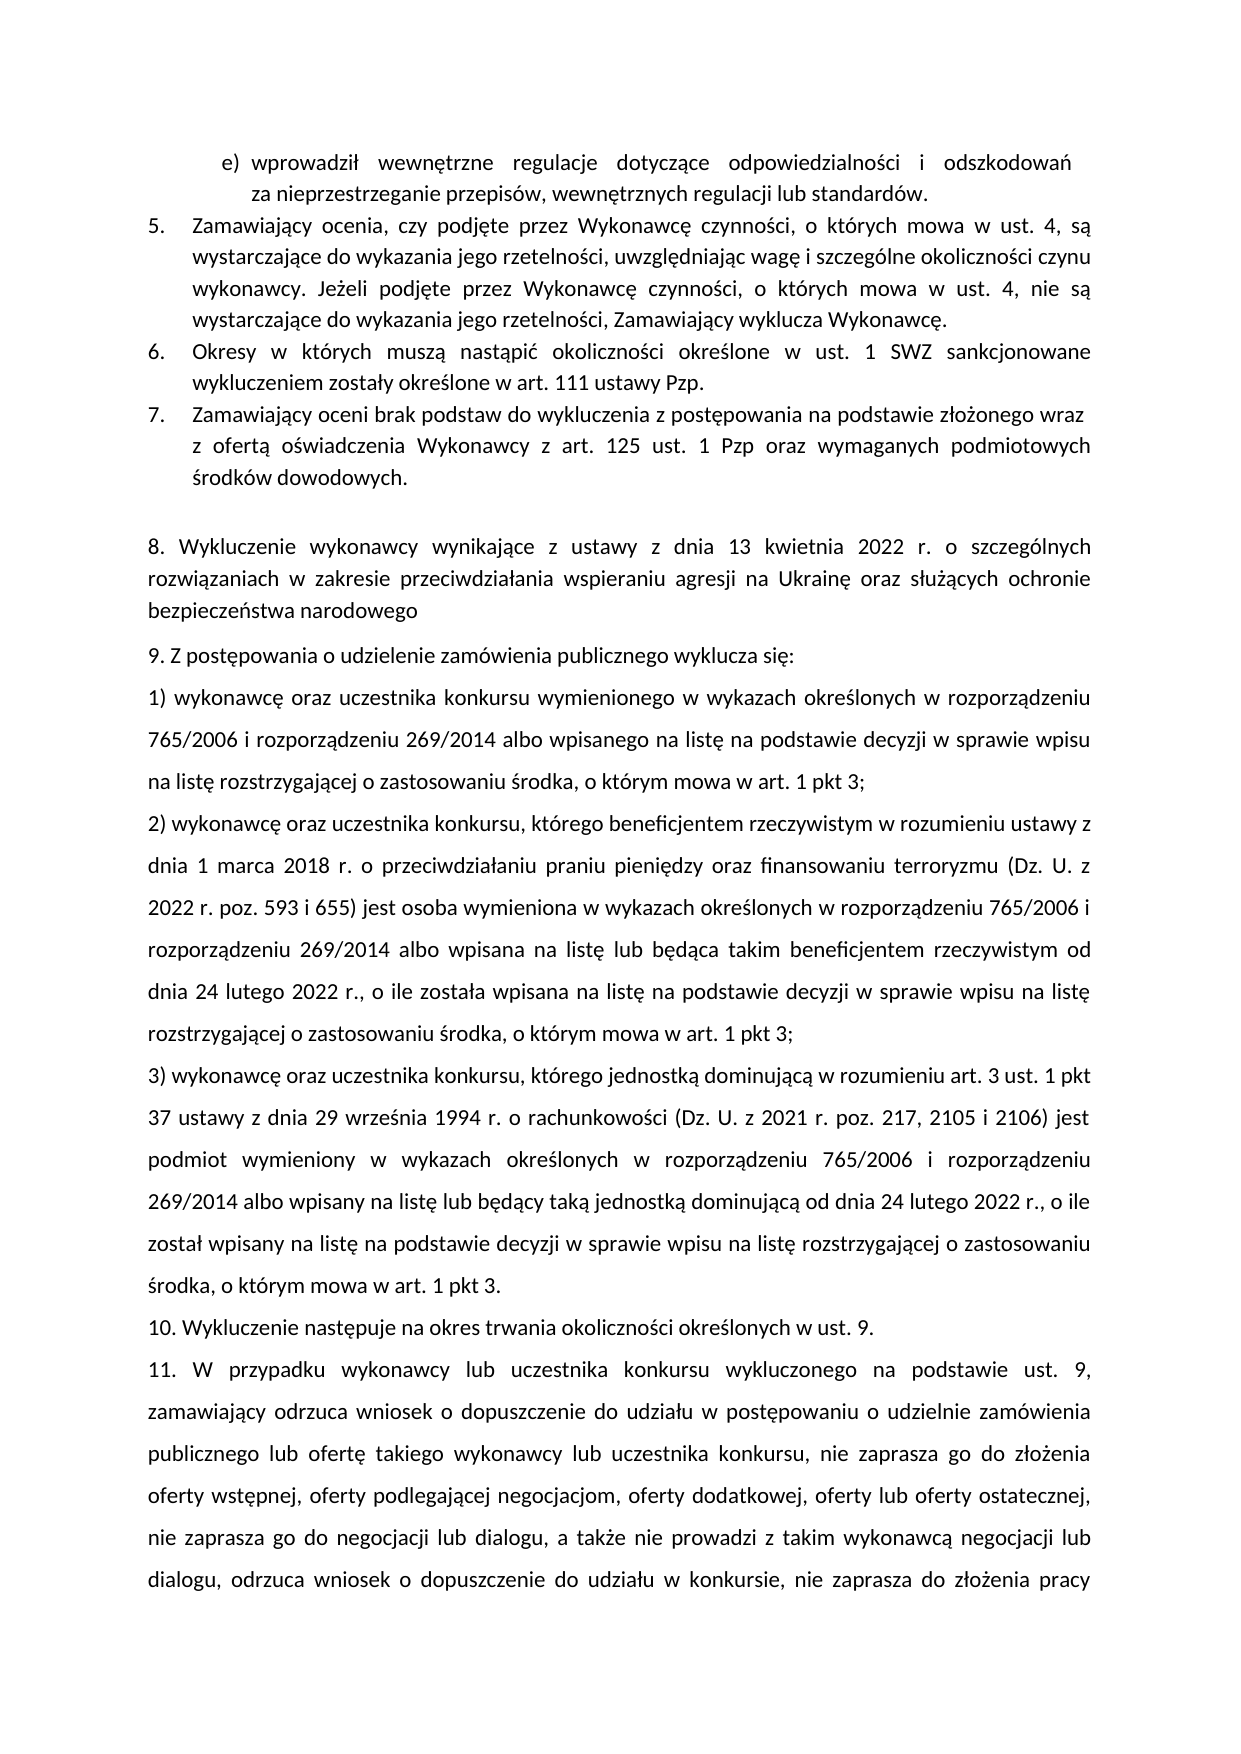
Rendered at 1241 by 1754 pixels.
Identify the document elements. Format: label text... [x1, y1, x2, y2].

text 1) wykonawcę oraz uczestnika konkursu wymienionego w wykazach określonych w rozporządzeniu 765/2006 i rozporządzeniu 269/2014 albo wpisanego na listę na podstawie decyzji w sprawie wpisu na listę rozstrzygającej o zastosowaniu środka, o którym mowa w art. 1 pkt 3; [148, 683, 1093, 795]
list wprowadził wewnętrzne regulacje dotyczące odpowiedzialności i odszkodowań za nieprzestrzeganie przepisów, wewnętrznych regulacji lub standardów. [221, 148, 1093, 207]
list Okresy w których muszą nastąpić okoliczności określone w ust. 1 SWZ sankcjonowane wykluczeniem zostały określone w art. 111 ustawy Pzp. [148, 337, 1093, 397]
subtitle 8. Wykluczenie wykonawcy wynikające z ustawy z dnia 13 kwietnia 2022 r. o szczególnych rozwiązaniach w zakresie przeciwdziałania wspieraniu agresji na Ukrainę oraz służących ochronie bezpieczeństwa narodowego [148, 532, 1093, 625]
list Zamawiający oceni brak podstaw do wykluczenia z postępowania na podstawie złożonego wraz z ofertą oświadczenia Wykonawcy z art. 125 ust. 1 Pzp oraz wymaganych podmiotowych środków dowodowych. [148, 400, 1093, 491]
list Zamawiający ocenia, czy podjęte przez Wykonawcę czynności, o których mowa w ust. 4, są wystarczające do wykazania jego rzetelności, uwzględniając wagę i szczególne okoliczności czynu wykonawcy. Jeżeli podjęte przez Wykonawcę czynności, o których mowa w ust. 4, nie są wystarczające do wykazania jego rzetelności, Zamawiający wyklucza Wykonawcę. [148, 211, 1093, 333]
text 9. Z postępowania o udzielenie zamówienia publicznego wyklucza się: [148, 641, 1093, 669]
text 10. Wykluczenie następuje na okres trwania okoliczności określonych w ust. 9. [148, 1313, 1093, 1341]
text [148, 1355, 1093, 1593]
text 3) wykonawcę oraz uczestnika konkursu, którego jednostką dominującą w rozumieniu art. 3 ust. 1 pkt 37 ustawy z dnia 29 września 1994 r. o rachunkowości (Dz. U. z 2021 r. poz. 217, 2105 i 2106) jest podmiot wymieniony w wykazach określonych w rozporządzeniu 765/2006 i rozporządzeniu 269/2014 albo wpisany na listę lub będący taką jednostką dominującą od dnia 24 lutego 2022 r., o ile został wpisany na listę na podstawie decyzji w sprawie wpisu na listę rozstrzygającej o zastosowaniu środka, o którym mowa w art. 1 pkt 3. [148, 1061, 1093, 1299]
text 2) wykonawcę oraz uczestnika konkursu, którego beneficjentem rzeczywistym w rozumieniu ustawy z dnia 1 marca 2018 r. o przeciwdziałaniu praniu pieniędzy oraz finansowaniu terroryzmu (Dz. U. z 2022 r. poz. 593 i 655) jest osoba wymieniona w wykazach określonych w rozporządzeniu 765/2006 i rozporządzeniu 269/2014 albo wpisana na listę lub będąca takim beneficjentem rzeczywistym od dnia 24 lutego 2022 r., o ile została wpisana na listę na podstawie decyzji w sprawie wpisu na listę rozstrzygającej o zastosowaniu środka, o którym mowa w art. 1 pkt 3; [148, 809, 1093, 1047]
